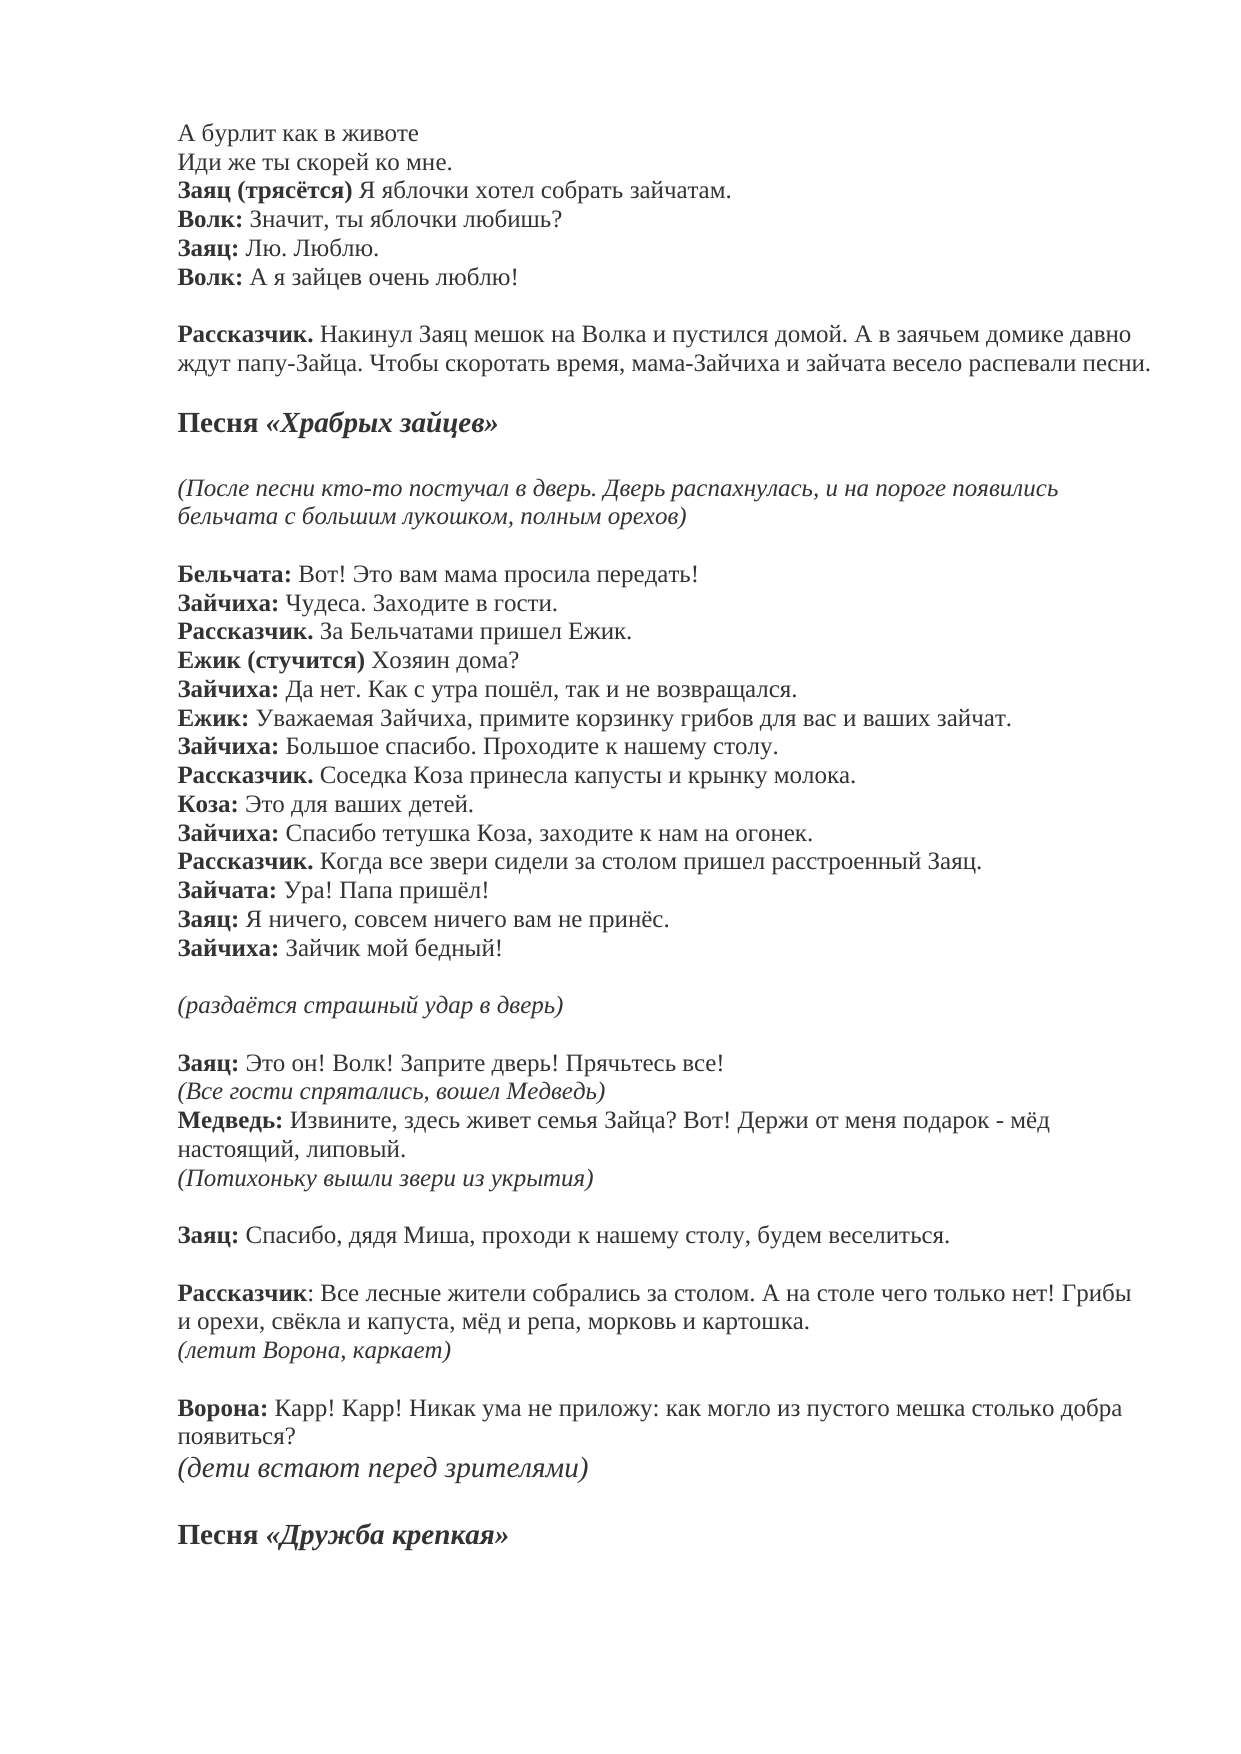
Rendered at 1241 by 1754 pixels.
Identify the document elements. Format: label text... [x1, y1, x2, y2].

text Ворона: Карр! Карр! Никак ума не приложу: как могло из пустого мешка столько добра появиться? [177, 1393, 1152, 1450]
text Заяц: Лю. Люблю. [177, 233, 1152, 262]
text Медведь: Извините, здесь живет семья Зайца? Вот! Держи от меня подарок - мёд настоящий, липовый. [177, 1105, 1152, 1163]
text Заяц (трясётся) Я яблочки хотел собрать зайчатам. [177, 176, 1152, 204]
text Заяц: Я ничего, совсем ничего вам не принёс. [177, 904, 1152, 933]
text Бельчата: Вот! Это вам мама просила передать! [177, 559, 1152, 588]
text Зайчата: Ура! Папа пришёл! [177, 875, 1152, 904]
text Зайчиха: Зайчик мой бедный! [177, 933, 1152, 961]
text Ежик (стучится) Хозяин дома? [177, 645, 1152, 674]
text Рассказчик. Соседка Коза принесла капусты и крынку молока. [177, 760, 1152, 789]
text А бурлит как в животе [177, 118, 1152, 147]
text Зайчиха: Да нет. Как с утра пошёл, так и не возвращался. [177, 674, 1152, 703]
text Ежик: Уважаемая Зайчиха, примите корзинку грибов для вас и ваших зайчат. [177, 703, 1152, 731]
text Зайчиха: Большое спасибо. Проходите к нашему столу. [177, 731, 1152, 760]
text (раздаётся страшный удар в дверь) [177, 990, 1152, 1019]
text Рассказчик. Накинул Заяц мешок на Волка и пустился домой. А в заячьем домике давно ждут папу-Зайца. Чтобы скоротать время, мама-Зайчиха и зайчата весело распевали песни. [177, 319, 1152, 377]
text Песня «Храбрых зайцев» [177, 406, 1152, 439]
text (Все гости спрятались, вошел Медведь) [177, 1076, 1152, 1105]
text Волк: А я зайцев очень люблю! [177, 262, 1152, 291]
text Коза: Это для ваших детей. [177, 789, 1152, 818]
text (дети встают перед зрителями) [177, 1450, 1152, 1484]
text Песня «Дружба крепкая» [177, 1517, 1152, 1551]
text Заяц: Это он! Волк! Заприте дверь! Прячьтесь все! [177, 1048, 1152, 1076]
text Волк: Значит, ты яблочки любишь? [177, 204, 1152, 233]
text Заяц: Спасибо, дядя Миша, проходи к нашему столу, будем веселиться. [177, 1220, 1152, 1249]
text Зайчиха: Спасибо тетушка Коза, заходите к нам на огонек. [177, 818, 1152, 846]
text Рассказчик. Когда все звери сидели за столом пришел расстроенный Заяц. [177, 846, 1152, 875]
text Зайчиха: Чудеса. Заходите в гости. [177, 588, 1152, 616]
text Иди же ты скорей ко мне. [177, 147, 1152, 176]
text (Потихоньку вышли звери из укрытия) [177, 1163, 1152, 1191]
text Рассказчик: Все лесные жители собрались за столом. А на столе чего только нет! Грибы и орехи, свёкла и капуста, мёд и репа, морковь и картошка. [177, 1278, 1152, 1335]
text (летит Ворона, каркает) [177, 1335, 1152, 1364]
text Рассказчик. За Бельчатами пришел Ежик. [177, 616, 1152, 645]
text (После песни кто-то постучал в дверь. Дверь распахнулась, и на пороге появились бельчата с большим лукошком, полным орехов) [177, 473, 1152, 530]
